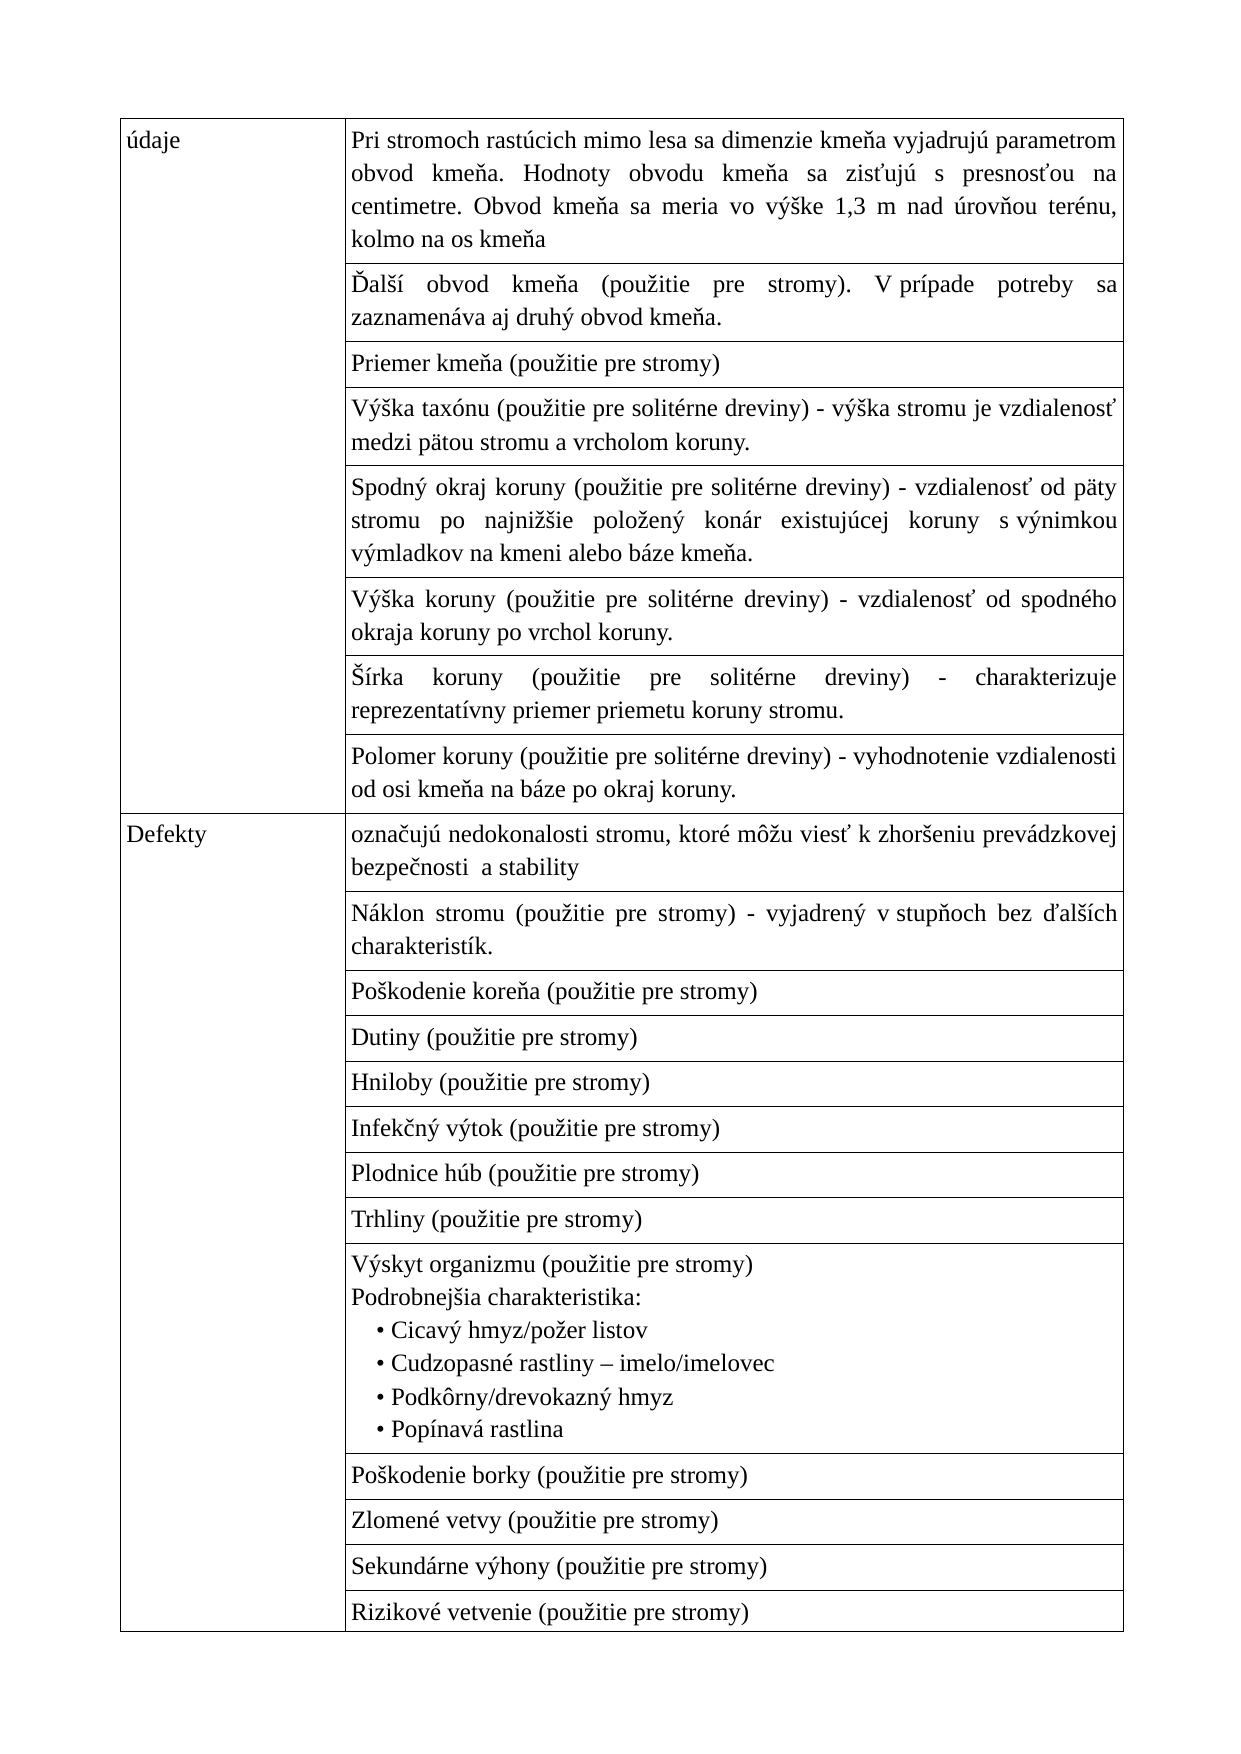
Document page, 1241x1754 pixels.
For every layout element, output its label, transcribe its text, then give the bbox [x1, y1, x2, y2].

table_cell Plodnice húb (použitie pre stromy) [346, 1153, 1123, 1197]
table_cell Výška taxónu (použitie pre solitérne dreviny) - výška stromu je vzdialenosť medzi pätou stromu a vrcholom koruny. [346, 388, 1123, 465]
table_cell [346, 119, 1123, 263]
table_cell Výskyt organizmu (použitie pre stromy) Podrobnejšia charakteristika: • Cicavý hmyz/požer listov • Cudzopasné rastliny – imelo/imelovec • Podkôrny/drevokazný hmyz • Popínavá rastlina [346, 1244, 1123, 1453]
table_cell Infekčný výtok (použitie pre stromy) [346, 1107, 1123, 1152]
table_cell Priemer kmeňa (použitie pre stromy) [346, 342, 1123, 387]
table_cell označujú nedokonalosti stromu, ktoré môžu viesť k zhoršeniu prevádzkovej bezpečnosti a stability [346, 814, 1123, 891]
table_cell Náklon stromu (použitie pre stromy) - vyjadrený v stupňoch bez ďalších charakteristík. [346, 892, 1123, 969]
table_cell Dutiny (použitie pre stromy) [346, 1016, 1123, 1061]
table_cell Poškodenie koreňa (použitie pre stromy) [346, 971, 1123, 1015]
table_cell Ďalší obvod kmeňa (použitie pre stromy). V prípade potreby sa zaznamenáva aj druhý obvod kmeňa. [346, 264, 1123, 341]
table_cell Defekty [121, 814, 345, 1631]
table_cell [346, 1591, 1123, 1631]
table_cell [121, 119, 345, 812]
table_cell Trhliny (použitie pre stromy) [346, 1198, 1123, 1243]
table_cell Poškodenie borky (použitie pre stromy) [346, 1454, 1123, 1499]
table_cell Polomer koruny (použitie pre solitérne dreviny) - vyhodnotenie vzdialenosti od osi kmeňa na báze po okraj koruny. [346, 735, 1123, 812]
table_cell Zlomené vetvy (použitie pre stromy) [346, 1500, 1123, 1544]
table_cell Šírka koruny (použitie pre solitérne dreviny) - charakterizuje reprezentatívny priemer priemetu koruny stromu. [346, 656, 1123, 734]
table_cell Sekundárne výhony (použitie pre stromy) [346, 1545, 1123, 1590]
table_cell Výška koruny (použitie pre solitérne dreviny) - vzdialenosť od spodného okraja koruny po vrchol koruny. [346, 578, 1123, 655]
table_cell Spodný okraj koruny (použitie pre solitérne dreviny) - vzdialenosť od päty stromu po najnižšie položený konár existujúcej koruny s výnimkou výmladkov na kmeni alebo báze kmeňa. [346, 466, 1123, 577]
table_cell Hniloby (použitie pre stromy) [346, 1062, 1123, 1106]
